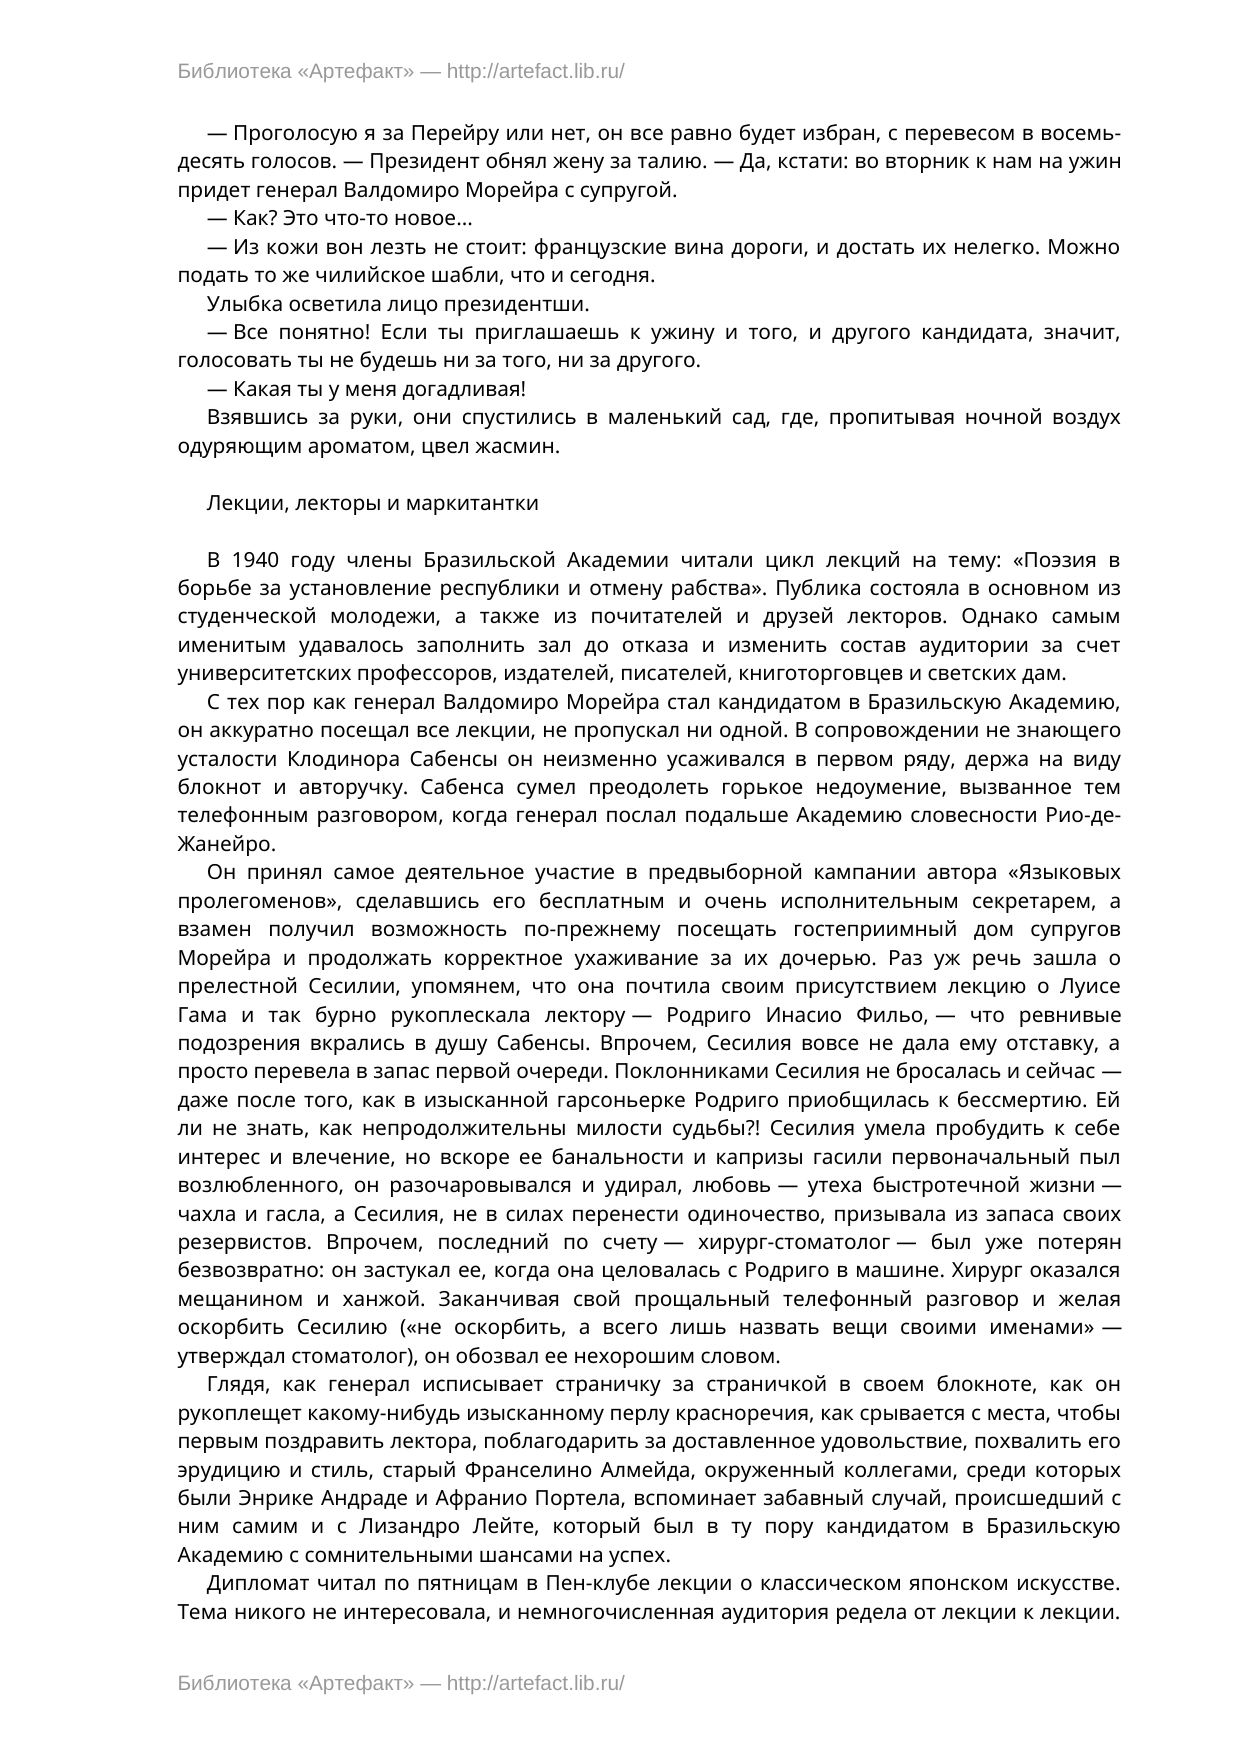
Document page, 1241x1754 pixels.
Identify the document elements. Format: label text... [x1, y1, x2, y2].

text — Из кожи вон лезть не стоит: французские вина дороги, и достать их нелегко. Можно подать то же чилийское шабли, что и сегодня. [177, 232, 1122, 289]
text — Какая ты у меня догадливая! [177, 374, 1122, 402]
subtitle Лекции, лекторы и маркитантки [177, 488, 1122, 516]
text Глядя, как генерал исписывает страничку за страничкой в своем блокноте, как он рукоплещет какому-нибудь изысканному перлу красноречия, как срывается с места, чтобы первым поздравить лектора, поблагодарить за доставленное удовольствие, похвалить его эрудицию и стиль, старый Франселино Алмейда, окруженный коллегами, среди которых были Энрике Андраде и Афранио Портела, вспоминает забавный случай, происшедший с ним самим и с Лизандро Лейте, который был в ту пору кандидатом в Бразильскую Академию с сомнительными шансами на успех. [177, 1369, 1122, 1568]
text — Как? Это что-то новое... [177, 203, 1122, 232]
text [177, 1568, 1122, 1625]
text С тех пор как генерал Валдомиро Морейра стал кандидатом в Бразильскую Академию, он аккуратно посещал все лекции, не пропускал ни одной. В сопровождении не знающего усталости Клодинора Сабенсы он неизменно усаживался в первом ряду, держа на виду блокнот и авторучку. Сабенса сумел преодолеть горькое недоумение, вызванное тем телефонным разговором, когда генерал послал подальше Академию словесности Рио-де-Жанейро. [177, 687, 1122, 857]
text Улыбка осветила лицо президентши. [177, 289, 1122, 317]
text — Проголосую я за Перейру или нет, он все равно будет избран, с перевесом в восемь-десять голосов. — Президент обнял жену за талию. — Да, кстати: во вторник к нам на ужин придет генерал Валдомиро Морейра с супругой. [177, 118, 1122, 203]
text Взявшись за руки, они спустились в маленький сад, где, пропитывая ночной воздух одуряющим ароматом, цвел жасмин. [177, 402, 1122, 459]
text В 1940 году члены Бразильской Академии читали цикл лекций на тему: «Поэзия в борьбе за установление республики и отмену рабства». Публика состояла в основном из студенческой молодежи, а также из почитателей и друзей лекторов. Однако самым именитым удавалось заполнить зал до отказа и изменить состав аудитории за счет университетских профессоров, издателей, писателей, книготорговцев и светских дам. [177, 545, 1122, 687]
text — Все понятно! Если ты приглашаешь к ужину и того, и другого кандидата, значит, голосовать ты не будешь ни за того, ни за другого. [177, 317, 1122, 374]
text Он принял самое деятельное участие в предвыборной кампании автора «Языковых пролегоменов», сделавшись его бесплатным и очень исполнительным секретарем, а взамен получил возможность по-прежнему посещать гостеприимный дом супругов Морейра и продолжать корректное ухаживание за их дочерью. Раз уж речь зашла о прелестной Сесилии, упомянем, что она почтила своим присутствием лекцию о Луисе Гама и так бурно рукоплескала лектору — Родриго Инасио Фильо, — что ревнивые подозрения вкрались в душу Сабенсы. Впрочем, Сесилия вовсе не дала ему отставку, а просто перевела в запас первой очереди. Поклонниками Сесилия не бросалась и сейчас — даже после того, как в изысканной гарсоньерке Родриго приобщилась к бессмертию. Ей ли не знать, как непродолжительны милости судьбы?! Сесилия умела пробудить к себе интерес и влечение, но вскоре ее банальности и капризы гасили первоначальный пыл возлюбленного, он разочаровывался и удирал, любовь — утеха быстротечной жизни — чахла и гасла, а Сесилия, не в силах перенести одиночество, призывала из запаса своих резервистов. Впрочем, последний по счету — хирург-стоматолог — был уже потерян безвозвратно: он застукал ее, когда она целовалась с Родриго в машине. Хирург оказался мещанином и ханжой. Заканчивая свой прощальный телефонный разговор и желая оскорбить Сесилию («не оскорбить, а всего лишь назвать вещи своими именами» — утверждал стоматолог), он обозвал ее нехорошим словом. [177, 857, 1122, 1369]
